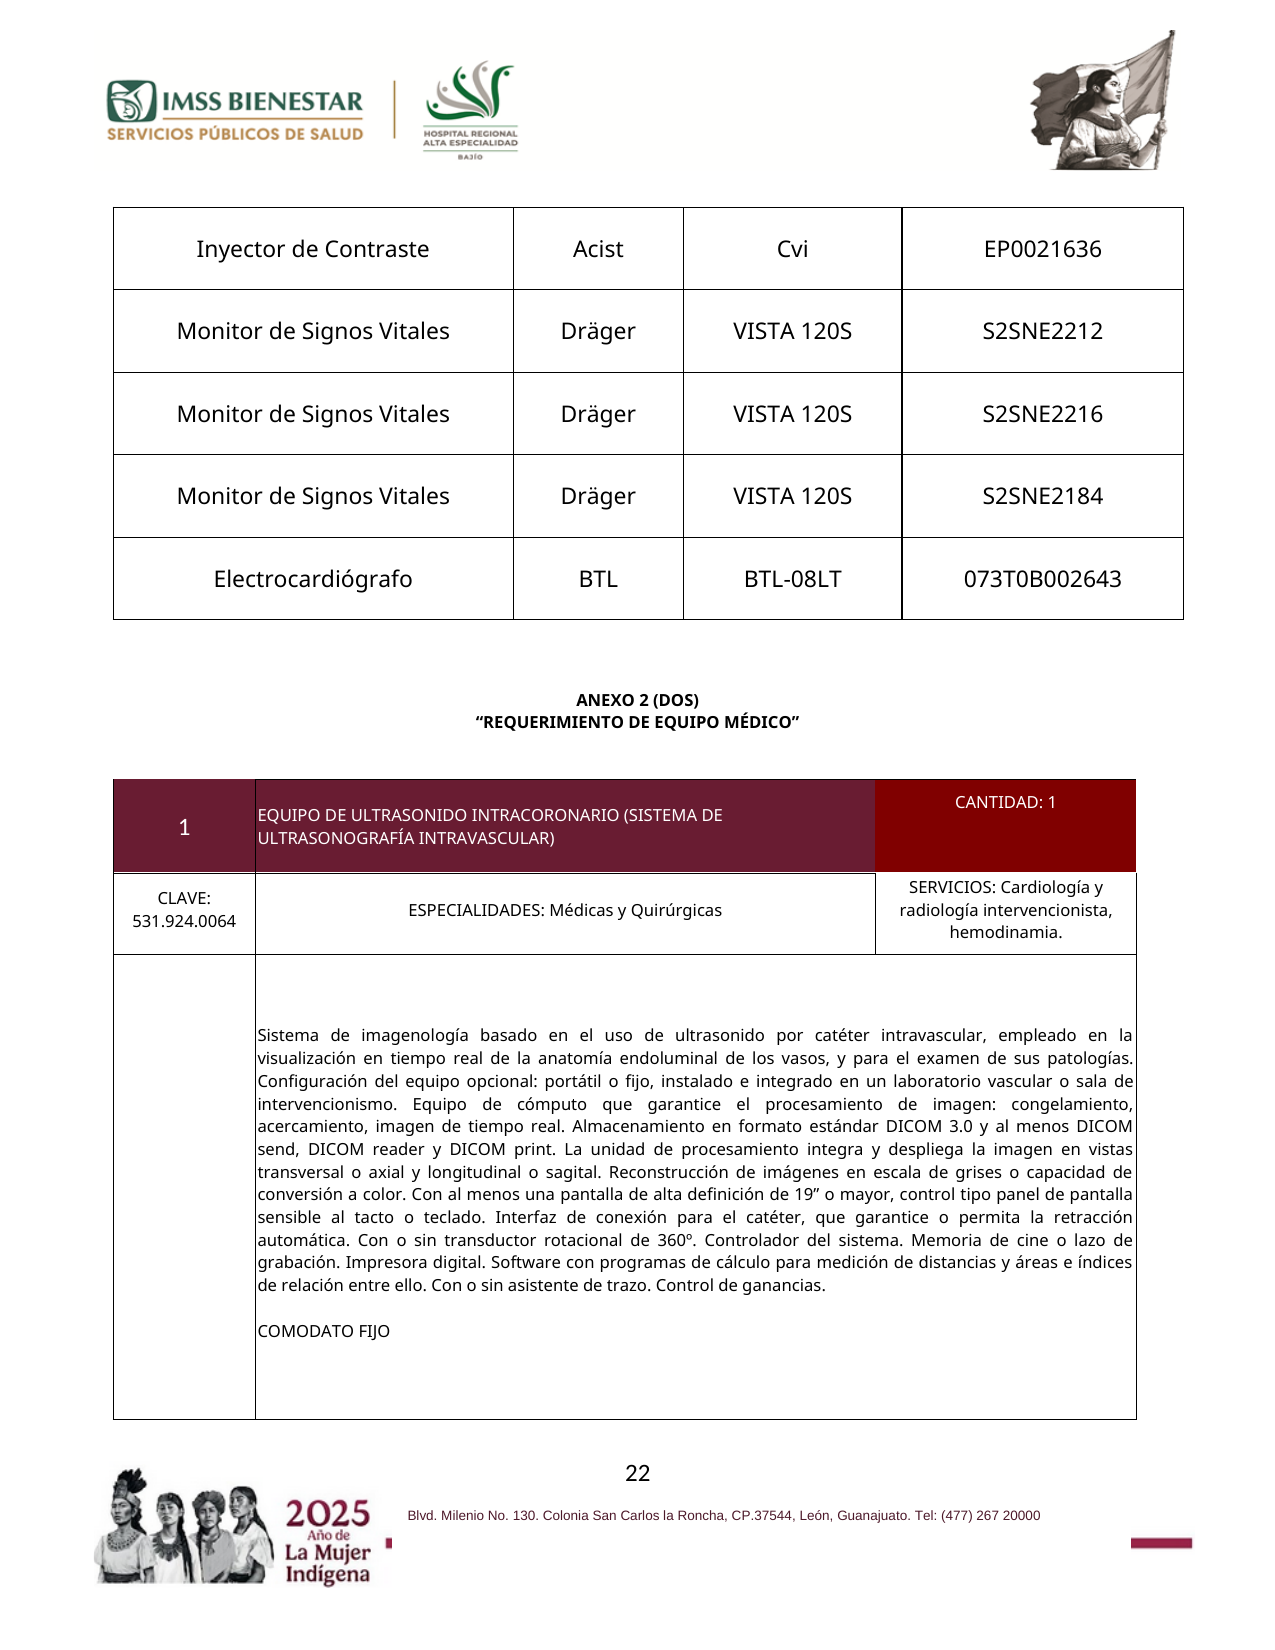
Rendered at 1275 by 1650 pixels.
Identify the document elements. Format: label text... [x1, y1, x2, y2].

table_cell S2SNE2216 [903, 373, 1183, 454]
table_cell Acist [514, 208, 683, 289]
text “REQUERIMIENTO DE EQUIPO MÉDICO” [112, 711, 1162, 734]
table_cell VISTA 120S [684, 455, 901, 537]
table_cell 073T0B002643 [903, 538, 1183, 619]
table_cell Electrocardiógrafo [114, 538, 513, 619]
table_cell Inyector de Contraste [114, 208, 513, 289]
table_cell Monitor de Signos Vitales [114, 290, 513, 372]
table_cell Dräger [514, 290, 683, 372]
picture [93, 1456, 1196, 1588]
table_cell VISTA 120S [684, 290, 901, 372]
table_cell BTL-08LT [684, 538, 901, 619]
text ANEXO 2 (DOS) [112, 688, 1162, 711]
table_cell Monitor de Signos Vitales [114, 373, 513, 454]
table_cell Dräger [514, 455, 683, 537]
picture [93, 30, 1181, 171]
table_cell S2SNE2212 [903, 290, 1183, 372]
table_cell S2SNE2184 [903, 455, 1183, 537]
table_cell Monitor de Signos Vitales [114, 455, 513, 537]
table_cell BTL [514, 538, 683, 619]
table_cell VISTA 120S [684, 373, 901, 454]
table_cell Cvi [684, 208, 901, 289]
table_cell Dräger [514, 373, 683, 454]
table_cell EP0021636 [903, 208, 1183, 289]
